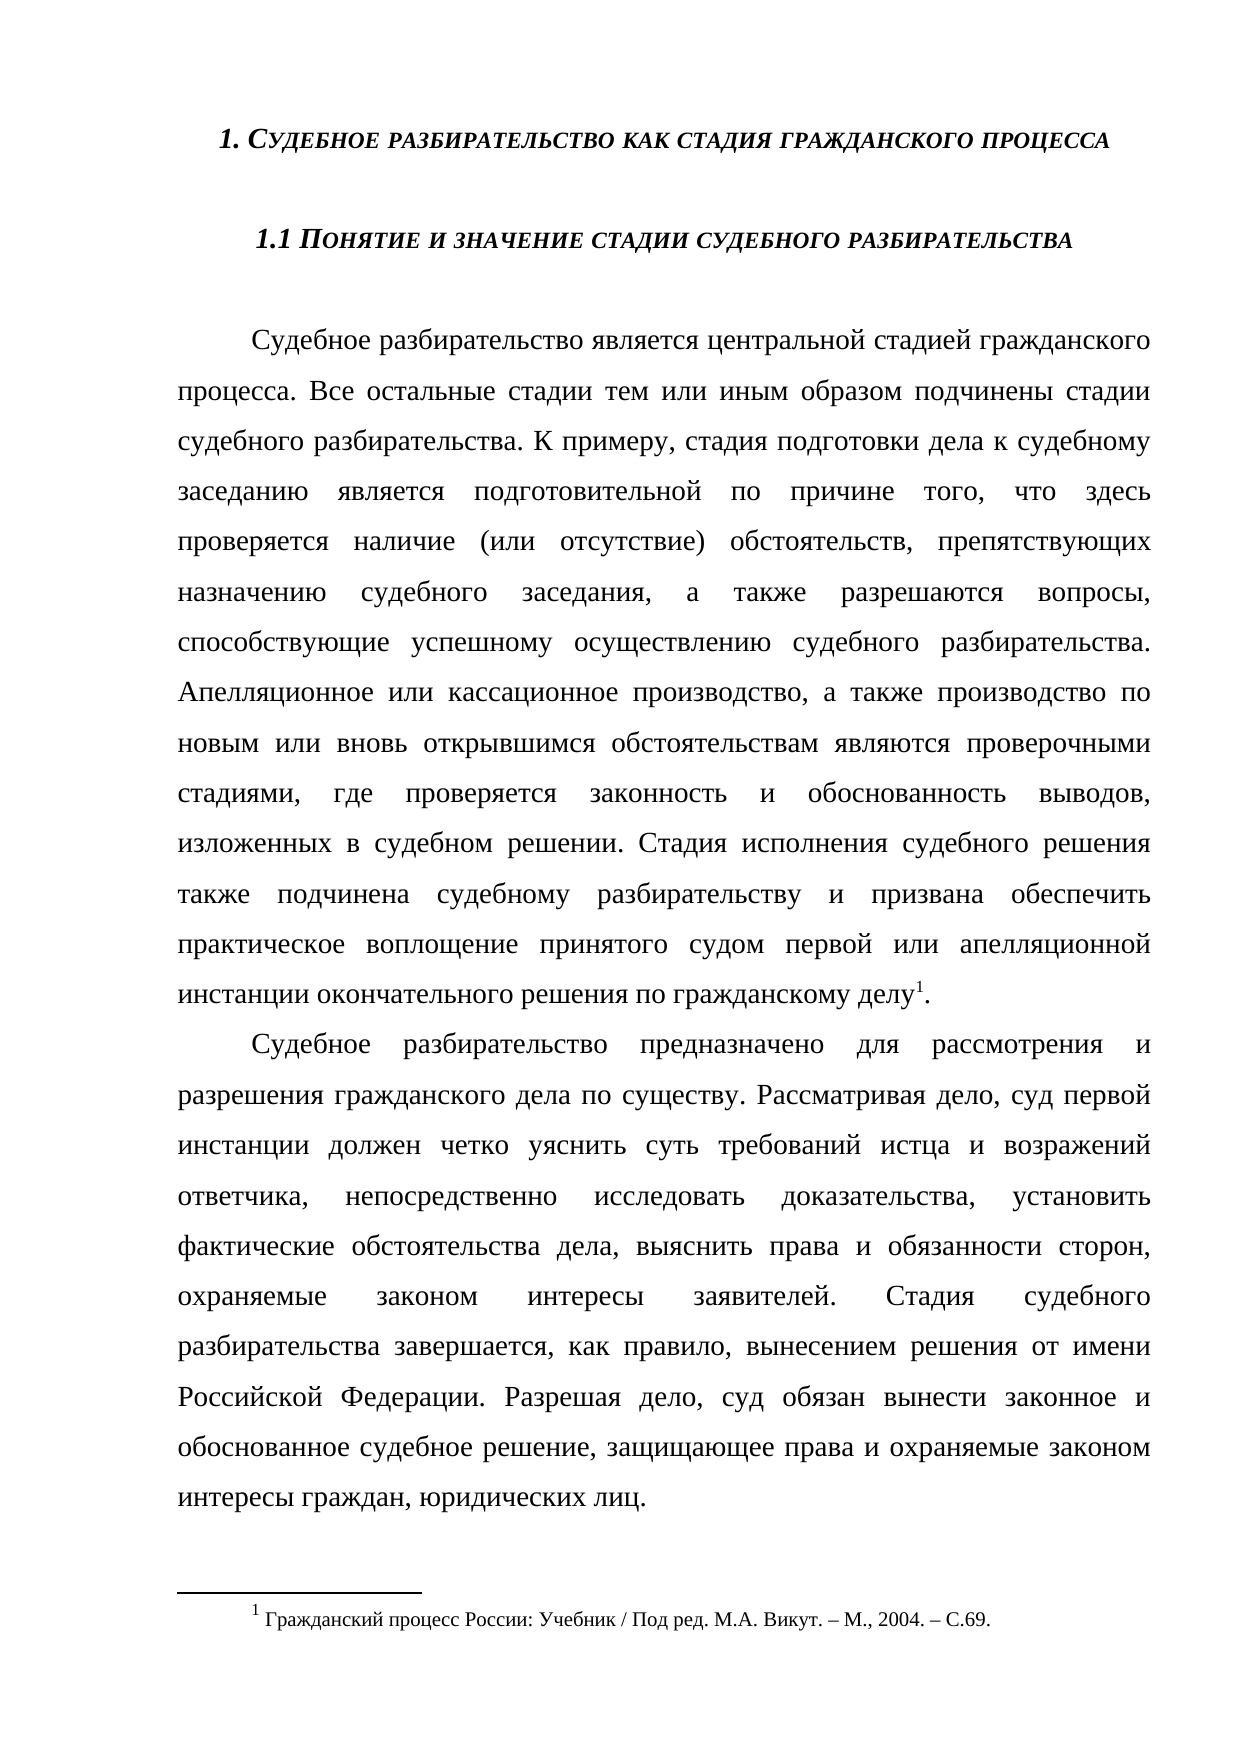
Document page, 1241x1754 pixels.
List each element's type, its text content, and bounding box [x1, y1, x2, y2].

text Судебное разбирательство предназначено для рассмотрения и разрешения гражданского дела по существу. Рассматривая дело, суд первой инстанции должен четко уяснить суть требований истца и возражений ответчика, непосредственно исследовать доказательства, установить фактические обстоятельства дела, выяснить права и обязанности сторон, охраняемые законом интересы заявителей. Стадия судебного разбирательства завершается, как правило, вынесением решения от имени Российской Федерации. Разрешая дело, суд обязан вынести законное и обоснованное судебное решение, защищающее права и охраняемые законом интересы граждан, юридических лиц. [177, 1027, 1152, 1513]
subtitle 1. Судебное разбирательство как стадия гражданского процесса [177, 121, 1152, 154]
subtitle 1.1 Понятие и значение стадии судебного разбирательства [177, 222, 1152, 255]
text Судебное разбирательство является центральной стадией гражданского процесса. Все остальные стадии тем или иным образом подчинены стадии судебного разбирательства. К примеру, стадия подготовки дела к судебному заседанию является подготовительной по причине того, что здесь проверяется наличие (или отсутствие) обстоятельств, препятствующих назначению судебного заседания, а также разрешаются вопросы, способствующие успешному осуществлению судебного разбирательства. Апелляционное или кассационное производство, а также производство по новым или вновь открывшимся обстоятельствам являются проверочными стадиями, где проверяется законность и обоснованность выводов, изложенных в судебном решении. Стадия исполнения судебного решения также подчинена судебному разбирательству и призвана обеспечить практическое воплощение принятого судом первой или апелляционной инстанции окончательного решения по гражданскому делу. [177, 322, 1152, 1010]
